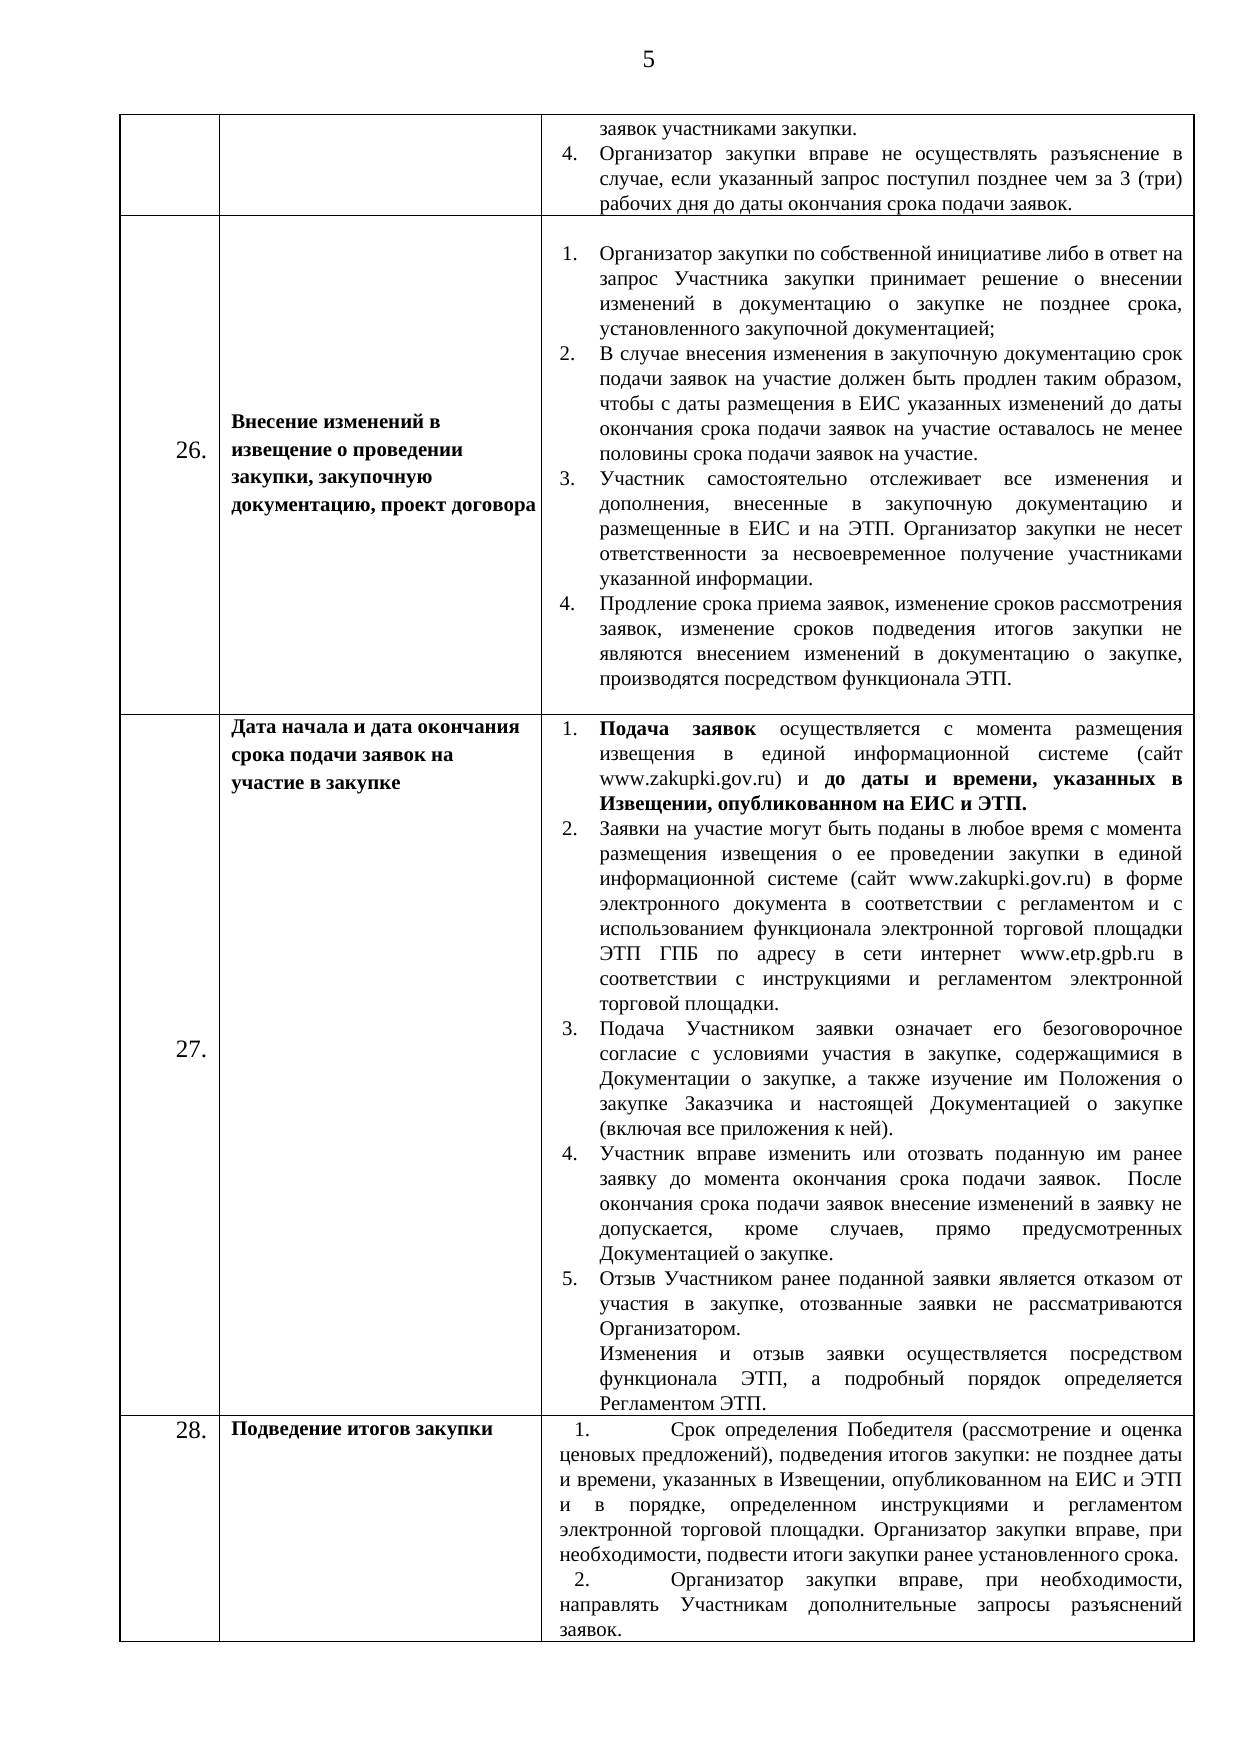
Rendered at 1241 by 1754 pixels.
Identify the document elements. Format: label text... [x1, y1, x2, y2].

table_cell Подача заявок осуществляется с момента размещения извещения в единой информационной системе (сайт www.zakupki.gov.ru) и до даты и времени, указанных в Извещении, опубликованном на ЕИС и ЭТП. Заявки на участие могут быть поданы в любое время с момента размещения извещения о ее проведении закупки в единой информационной системе (сайт www.zakupki.gov.ru) в форме электронного документа в соответствии с регламентом и с использованием функционала электронной торговой площадки ЭТП ГПБ по адресу в сети интернет www.etp.gpb.ru в соответствии с инструкциями и регламентом электронной торговой площадки. Подача Участником заявки означает его безоговорочное согласие с условиями участия в закупке, содержащимися в Документации о закупке, а также изучение им Положения о закупке Заказчика и настоящей Документацией о закупке (включая все приложения к ней). Участник вправе изменить или отозвать поданную им ранее заявку до момента окончания срока подачи заявок. После окончания срока подачи заявок внесение изменений в заявку не допускается, кроме случаев, прямо предусмотренных Документацией о закупке. Отзыв Участником ранее поданной заявки является отказом от участия в закупке, отозванные заявки не рассматриваются Организатором. Изменения и отзыв заявки осуществляется посредством функционала ЭТП, а подробный порядок определяется Регламентом ЭТП. [542, 715, 1193, 1414]
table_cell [542, 115, 1193, 215]
table_cell [121, 115, 219, 215]
table_cell [121, 715, 219, 1414]
table_cell [121, 1416, 219, 1641]
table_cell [220, 1416, 541, 1641]
table_cell [121, 216, 219, 713]
table_cell Дата начала и дата окончания срока подачи заявок на участие в закупке [220, 715, 541, 1414]
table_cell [542, 1416, 1193, 1641]
table_cell Внесение изменений в извещение о проведении закупки, закупочную документацию, проект договора [220, 216, 541, 713]
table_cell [220, 115, 541, 215]
table_cell Организатор закупки по собственной инициативе либо в ответ на запрос Участника закупки принимает решение о внесении изменений в документацию о закупке не позднее срока, установленного закупочной документацией; В случае внесения изменения в закупочную документацию срок подачи заявок на участие должен быть продлен таким образом, чтобы с даты размещения в ЕИС указанных изменений до даты окончания срока подачи заявок на участие оставалось не менее половины срока подачи заявок на участие. Участник самостоятельно отслеживает все изменения и дополнения, внесенные в закупочную документацию и размещенные в ЕИС и на ЭТП. Организатор закупки не несет ответственности за несвоевременное получение участниками указанной информации. Продление срока приема заявок, изменение сроков рассмотрения заявок, изменение сроков подведения итогов закупки не являются внесением изменений в документацию о закупке, производятся посредством функционала ЭТП. [542, 216, 1193, 713]
